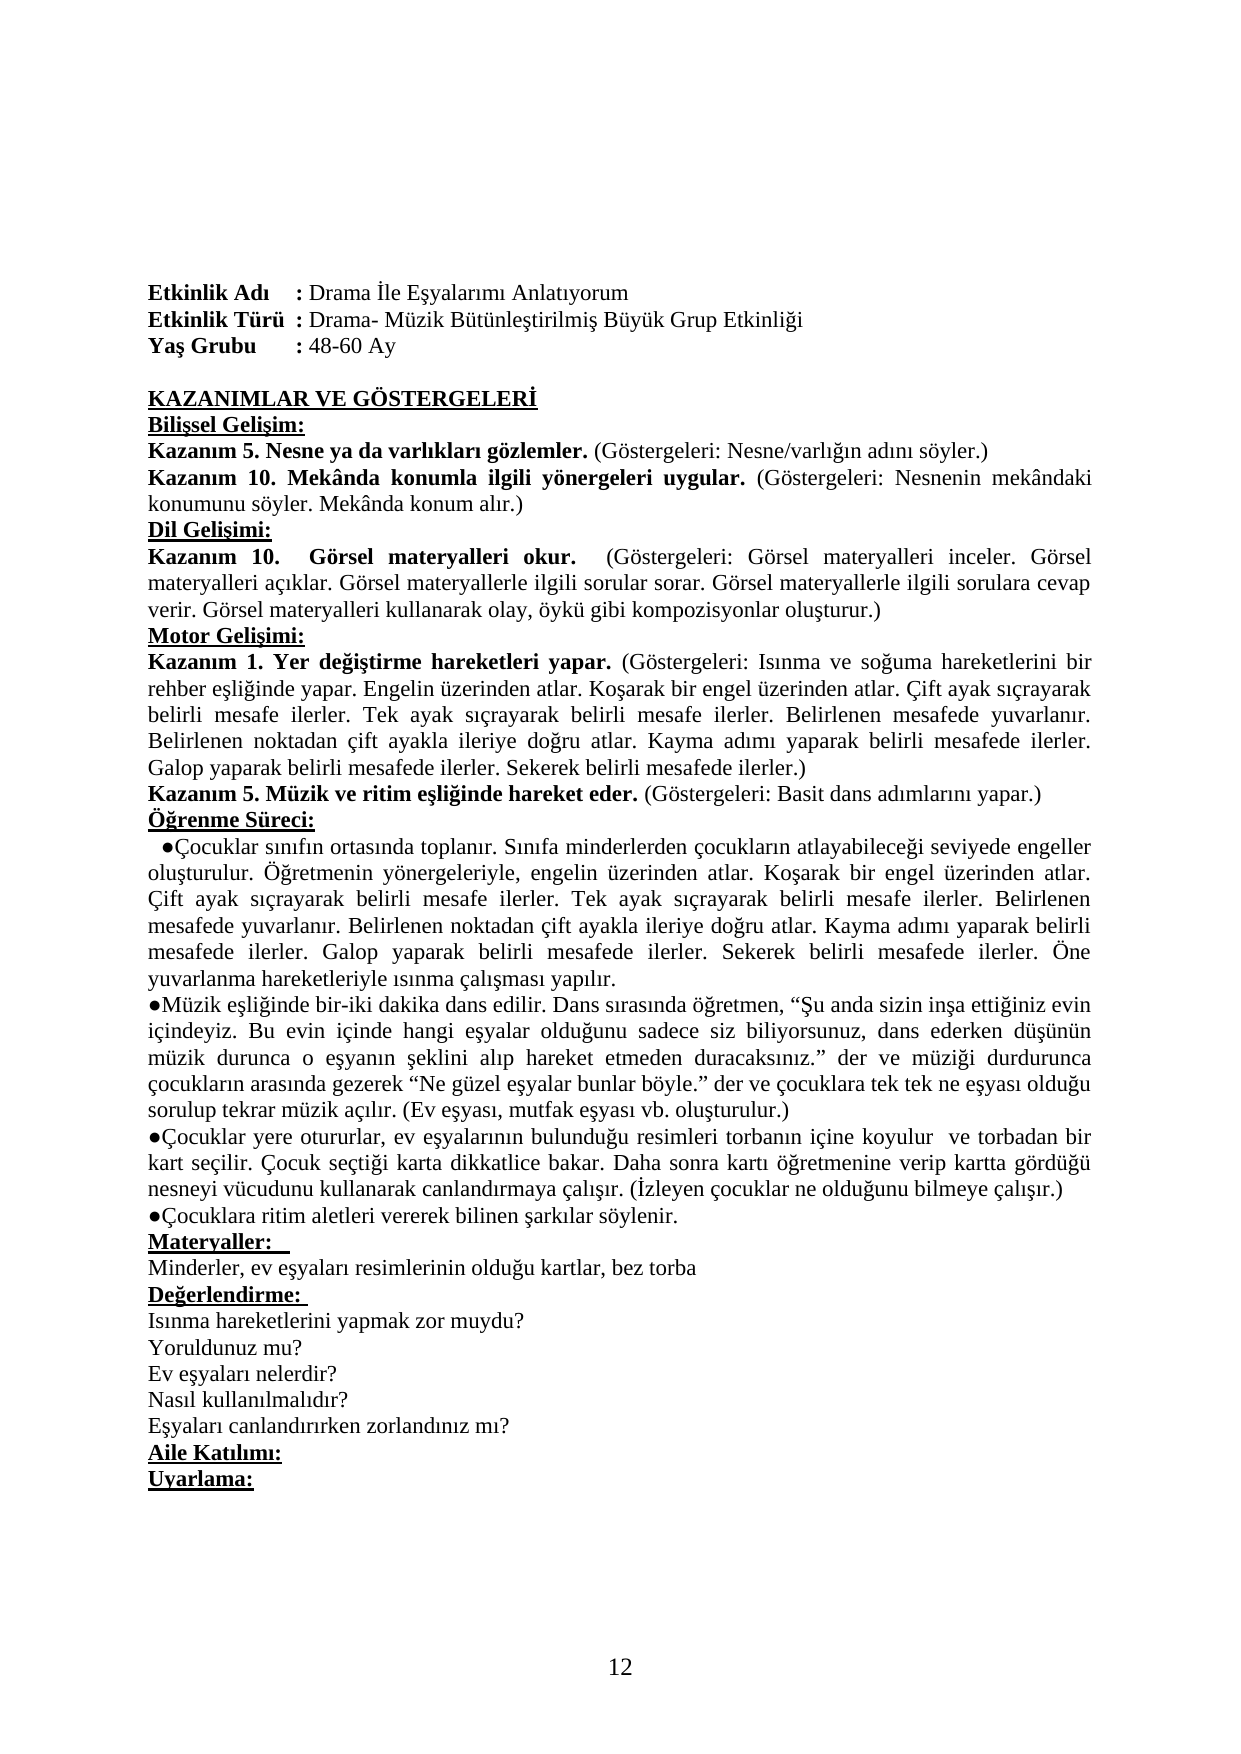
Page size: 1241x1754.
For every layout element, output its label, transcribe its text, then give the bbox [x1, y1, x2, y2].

text Aile Katılımı: [148, 1439, 1093, 1465]
text Etkinlik Türü : Drama- Müzik Bütünleştirilmiş Büyük Grup Etkinliği [148, 306, 1093, 332]
text Kazanım 1. Yer değiştirme hareketleri yapar. (Göstergeleri: Isınma ve soğuma hareketlerini bir rehber eşliğinde yapar. Engelin üzerinden atlar. Koşarak bir engel üzerinden atlar. Çift ayak sıçrayarak belirli mesafe ilerler. Tek ayak sıçrayarak belirli mesafe ilerler. Belirlenen mesafede yuvarlanır. Belirlenen noktadan çift ayakla ileriye doğru atlar. Kayma adımı yaparak belirli mesafede ilerler. Galop yaparak belirli mesafede ilerler. Sekerek belirli mesafede ilerler.) [148, 648, 1093, 780]
text Değerlendirme: [148, 1281, 1093, 1307]
text Uyarlama: [148, 1465, 1093, 1492]
text Minderler, ev eşyaları resimlerinin olduğu kartlar, bez torba [148, 1254, 1093, 1281]
text Motor Gelişimi: [148, 622, 1093, 648]
text Ev eşyaları nelerdir? [148, 1360, 1093, 1386]
text Yaş Grubu : 48-60 Ay [148, 332, 1093, 358]
text Dil Gelişimi: [148, 517, 1093, 543]
text Etkinlik Adı : Drama İle Eşyalarımı Anlatıyorum [148, 279, 1093, 306]
text Yoruldunuz mu? [148, 1333, 1093, 1360]
text Kazanım 10. Görsel materyalleri okur. (Göstergeleri: Görsel materyalleri inceler. Görsel materyalleri açıklar. Görsel materyallerle ilgili sorular sorar. Görsel materyallerle ilgili sorulara cevap verir. Görsel materyalleri kullanarak olay, öykü gibi kompozisyonlar oluşturur.) [148, 543, 1093, 622]
text Öğrenme Süreci: [148, 806, 1093, 833]
text ●Çocuklar yere otururlar, ev eşyalarının bulunduğu resimleri torbanın içine koyulur ve torbadan bir kart seçilir. Çocuk seçtiği karta dikkatlice bakar. Daha sonra kartı öğretmenine verip kartta gördüğü nesneyi vücudunu kullanarak canlandırmaya çalışır. (İzleyen çocuklar ne olduğunu bilmeye çalışır.) [148, 1123, 1093, 1202]
text ●Müzik eşliğinde bir-iki dakika dans edilir. Dans sırasında öğretmen, “Şu anda sizin inşa ettiğiniz evin içindeyiz. Bu evin içinde hangi eşyalar olduğunu sadece siz biliyorsunuz, dans ederken düşünün müzik durunca o eşyanın şeklini alıp hareket etmeden duracaksınız.” der ve müziği durdurunca çocukların arasında gezerek “Ne güzel eşyalar bunlar böyle.” der ve çocuklara tek tek ne eşyası olduğu sorulup tekrar müzik açılır. (Ev eşyası, mutfak eşyası vb. oluşturulur.) [148, 991, 1093, 1123]
text ●Çocuklar sınıfın ortasında toplanır. Sınıfa minderlerden çocukların atlayabileceği seviyede engeller oluşturulur. Öğretmenin yönergeleriyle, engelin üzerinden atlar. Koşarak bir engel üzerinden atlar. Çift ayak sıçrayarak belirli mesafe ilerler. Tek ayak sıçrayarak belirli mesafe ilerler. Belirlenen mesafede yuvarlanır. Belirlenen noktadan çift ayakla ileriye doğru atlar. Kayma adımı yaparak belirli mesafede ilerler. Galop yaparak belirli mesafede ilerler. Sekerek belirli mesafede ilerler. Öne yuvarlanma hareketleriyle ısınma çalışması yapılır. [148, 833, 1093, 991]
text KAZANIMLAR VE GÖSTERGELERİ [148, 385, 1093, 411]
text ●Çocuklara ritim aletleri vererek bilinen şarkılar söylenir. [148, 1202, 1093, 1228]
text Eşyaları canlandırırken zorlandınız mı? [148, 1413, 1093, 1439]
text Kazanım 10. Mekânda konumla ilgili yönergeleri uygular. (Göstergeleri: Nesnenin mekândaki konumunu söyler. Mekânda konum alır.) [148, 464, 1093, 517]
text Kazanım 5. Müzik ve ritim eşliğinde hareket eder. (Göstergeleri: Basit dans adımlarını yapar.) [148, 780, 1093, 806]
text Materyaller: [148, 1228, 1093, 1254]
text Nasıl kullanılmalıdır? [148, 1386, 1093, 1413]
text Kazanım 5. Nesne ya da varlıkları gözlemler. (Göstergeleri: Nesne/varlığın adını söyler.) [148, 437, 1093, 464]
text Isınma hareketlerini yapmak zor muydu? [148, 1307, 1093, 1333]
text Bilişsel Gelişim: [148, 411, 1093, 437]
